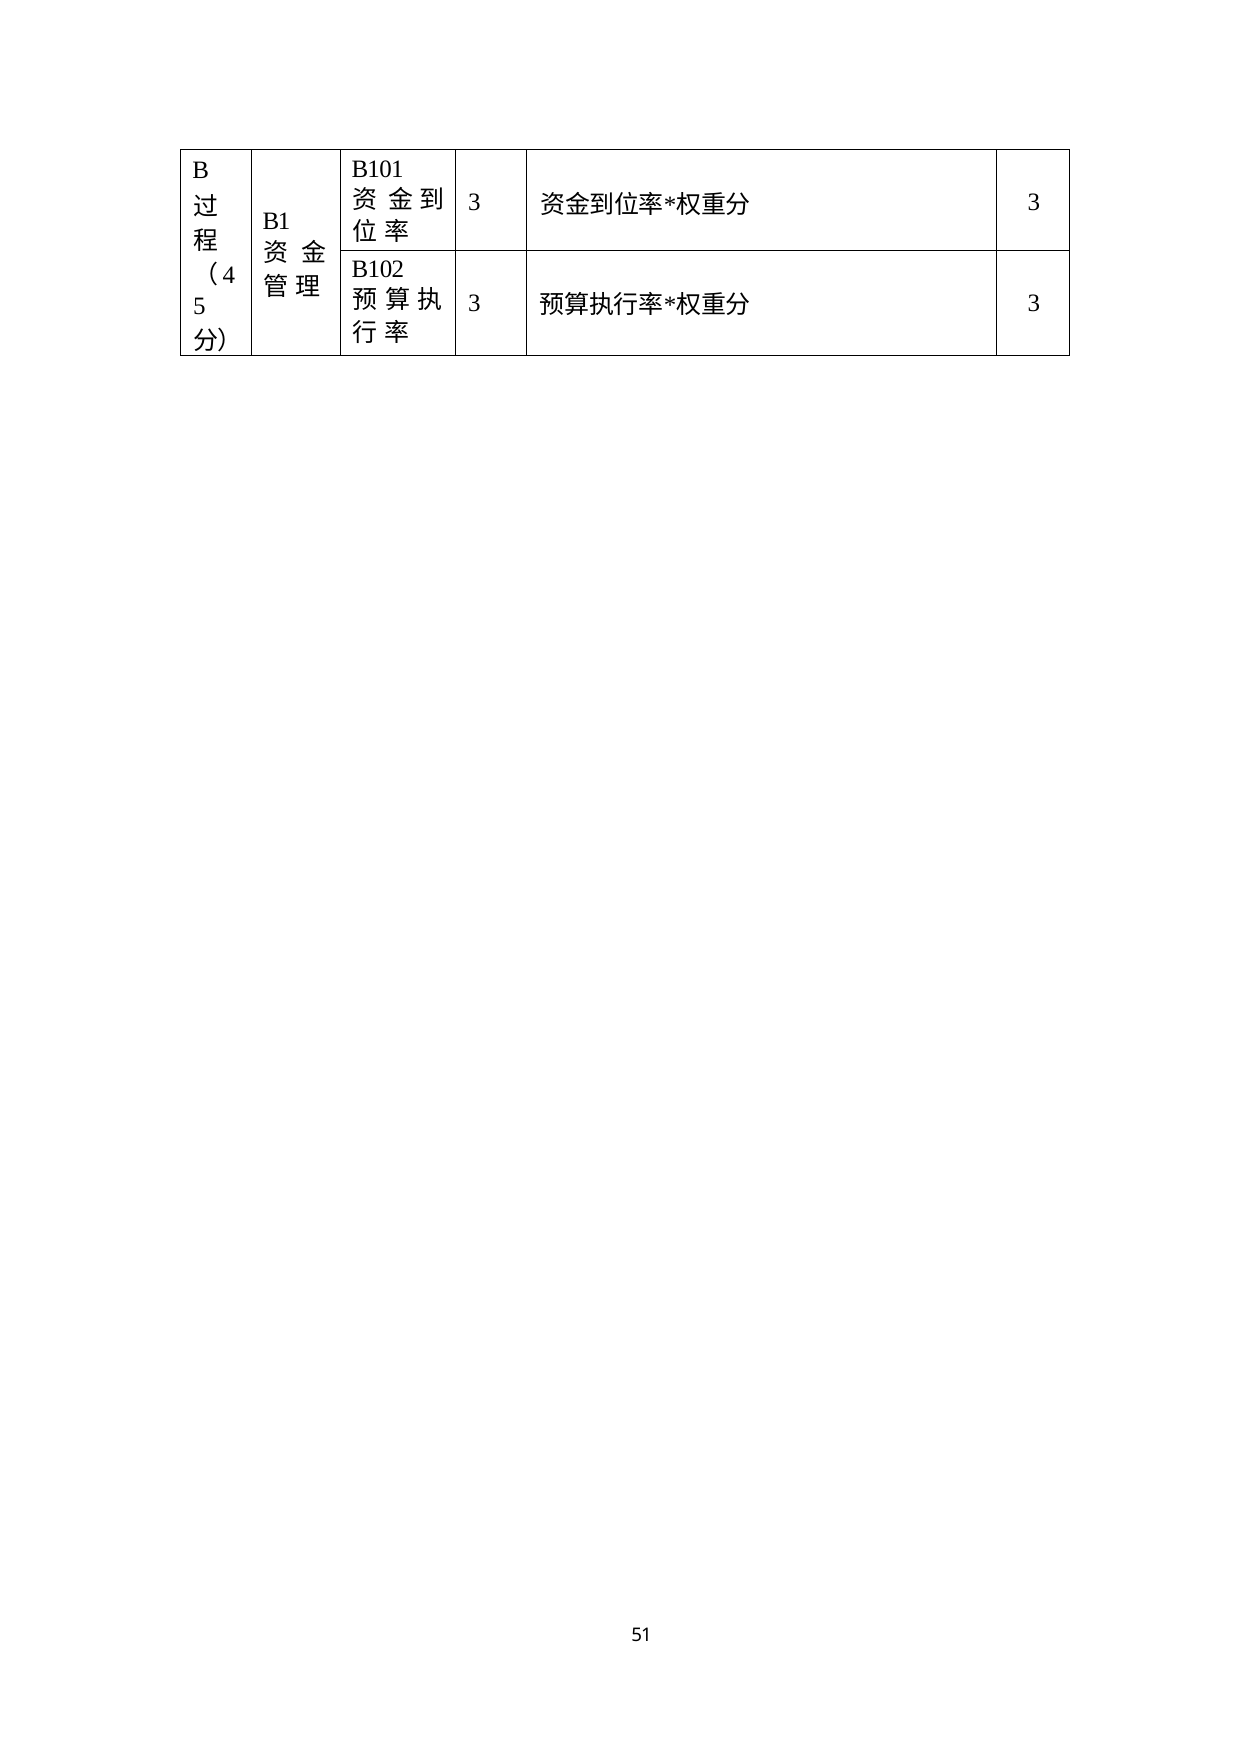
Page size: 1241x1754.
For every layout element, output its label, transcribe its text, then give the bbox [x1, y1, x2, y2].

table_cell B101 资 金 到 位 率 [341, 150, 455, 249]
table_cell 3 [997, 251, 1069, 355]
table_cell 资金到位率*权重分 [527, 150, 996, 249]
table_cell 3 [997, 150, 1069, 249]
table_cell 预算执行率*权重分 [527, 251, 996, 355]
table_cell B102 预 算 执 行 率 [341, 251, 455, 355]
table_cell B 过 程 （4 5 分） [181, 150, 251, 355]
table_cell B1 资 金 管 理 [252, 150, 340, 355]
table_cell 3 [456, 150, 526, 249]
table_cell 3 [456, 251, 526, 355]
